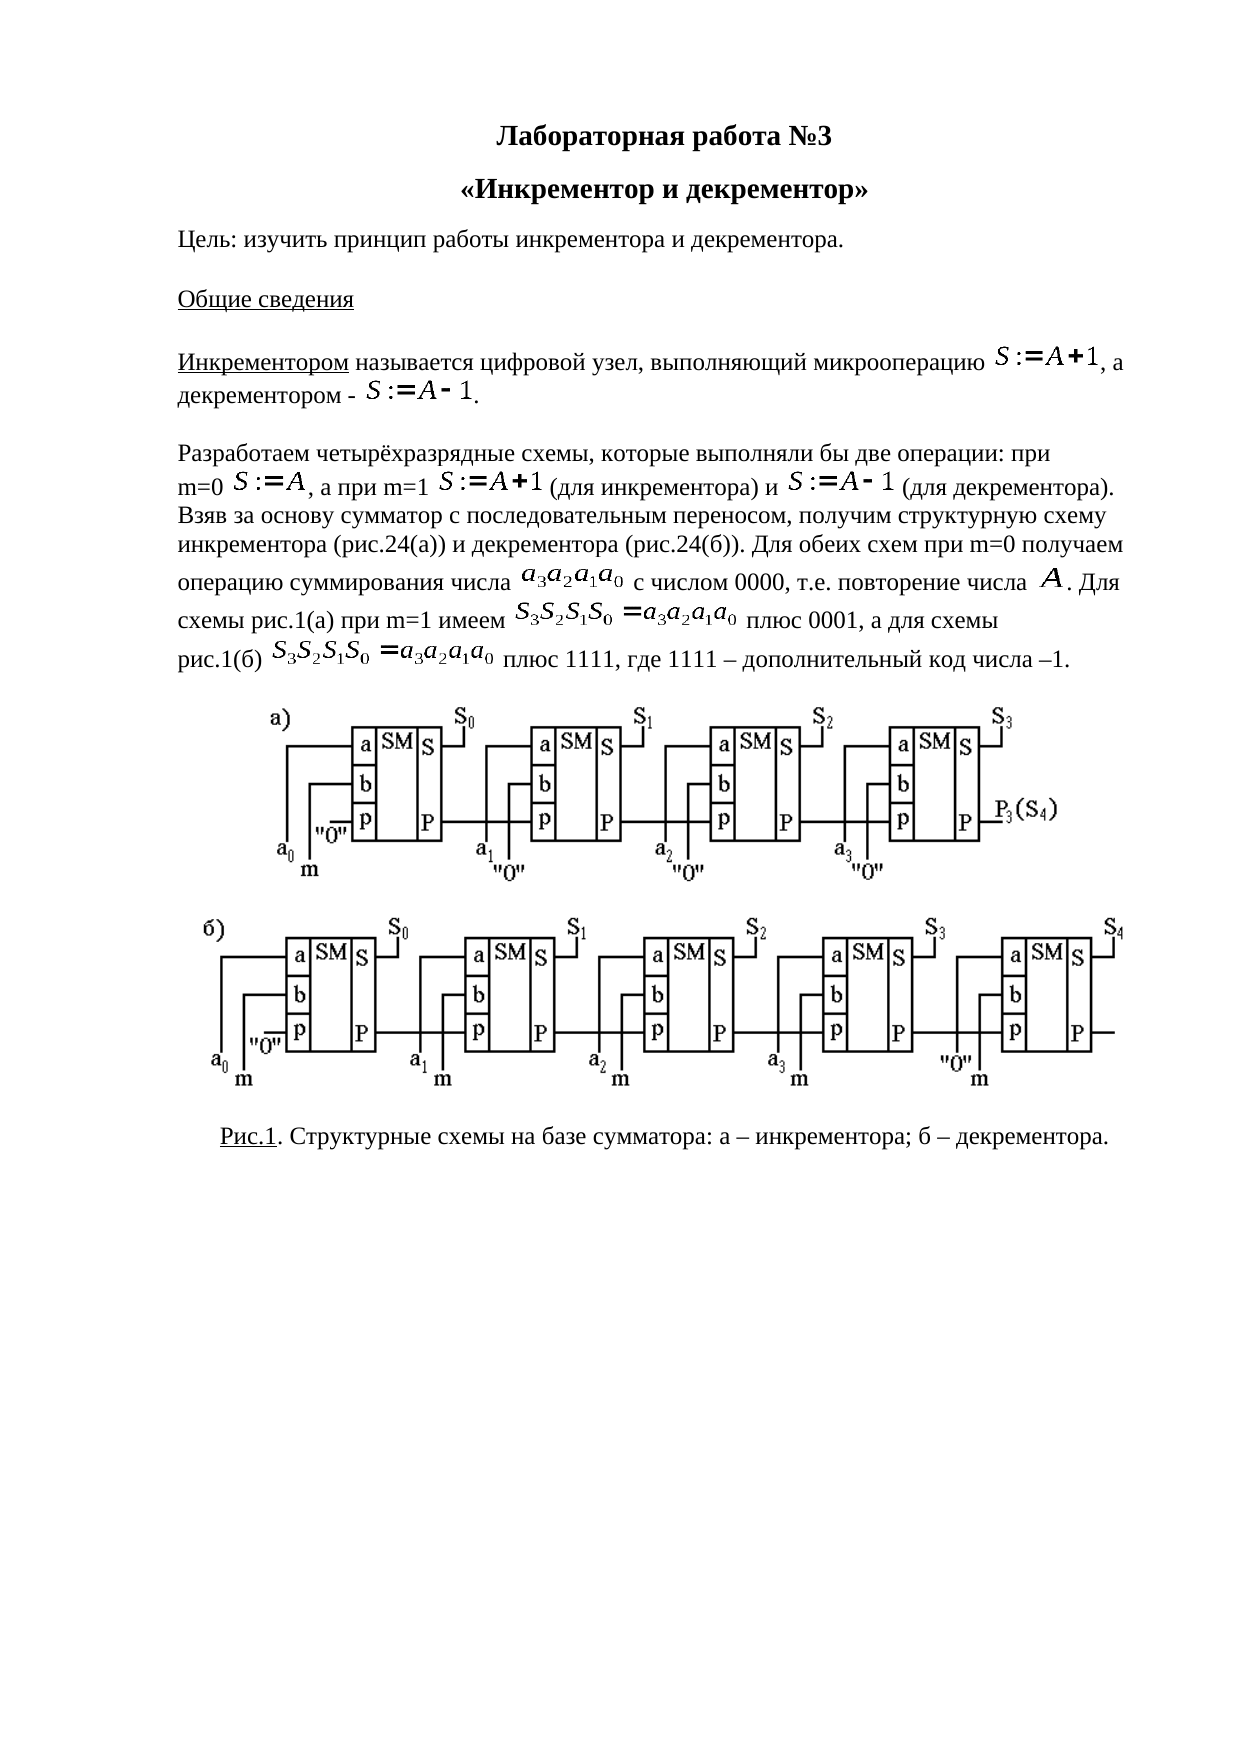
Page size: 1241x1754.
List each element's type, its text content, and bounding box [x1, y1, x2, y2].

text Разработаем четырёхразрядные схемы, которые выполняли бы две операции: при m=0 , а при m=1 (для инкрементора) и (для декрементора). Взяв за основу сумматор с последовательным переносом, получим структурную схему инкрементора (рис.24(а)) и декрементора (рис.24(б)). Для обеих схем при m=0 получаем операцию суммирования числа с числом 0000, т.е. повторение числа . Для схемы рис.1(а) при m=1 имеем плюс 0001, а для схемы рис.1(б) плюс 1111, где 1111 – дополнительный код числа –1. [177, 438, 1152, 673]
picture [784, 466, 896, 495]
picture [266, 701, 1063, 885]
text «Инкрементор и декрементор» [177, 171, 1152, 204]
picture [435, 466, 544, 495]
picture [229, 466, 308, 495]
text Инкрементором называется цифровой узел, выполняющий микрооперацию , а декрементором - . [177, 342, 1152, 409]
picture [1033, 562, 1067, 591]
picture [268, 634, 497, 668]
text Цель: изучить принцип работы инкрементора и декрементора. [177, 224, 1152, 252]
picture [511, 596, 740, 629]
picture [362, 375, 473, 404]
text Общие сведения [177, 284, 1152, 313]
picture [992, 341, 1100, 370]
picture [199, 913, 1130, 1092]
picture [517, 557, 627, 591]
text Рис.1. Структурные схемы на базе сумматора: а – инкрементора; б – декрементора. [177, 1121, 1152, 1150]
text Лабораторная работа №3 [177, 118, 1152, 152]
